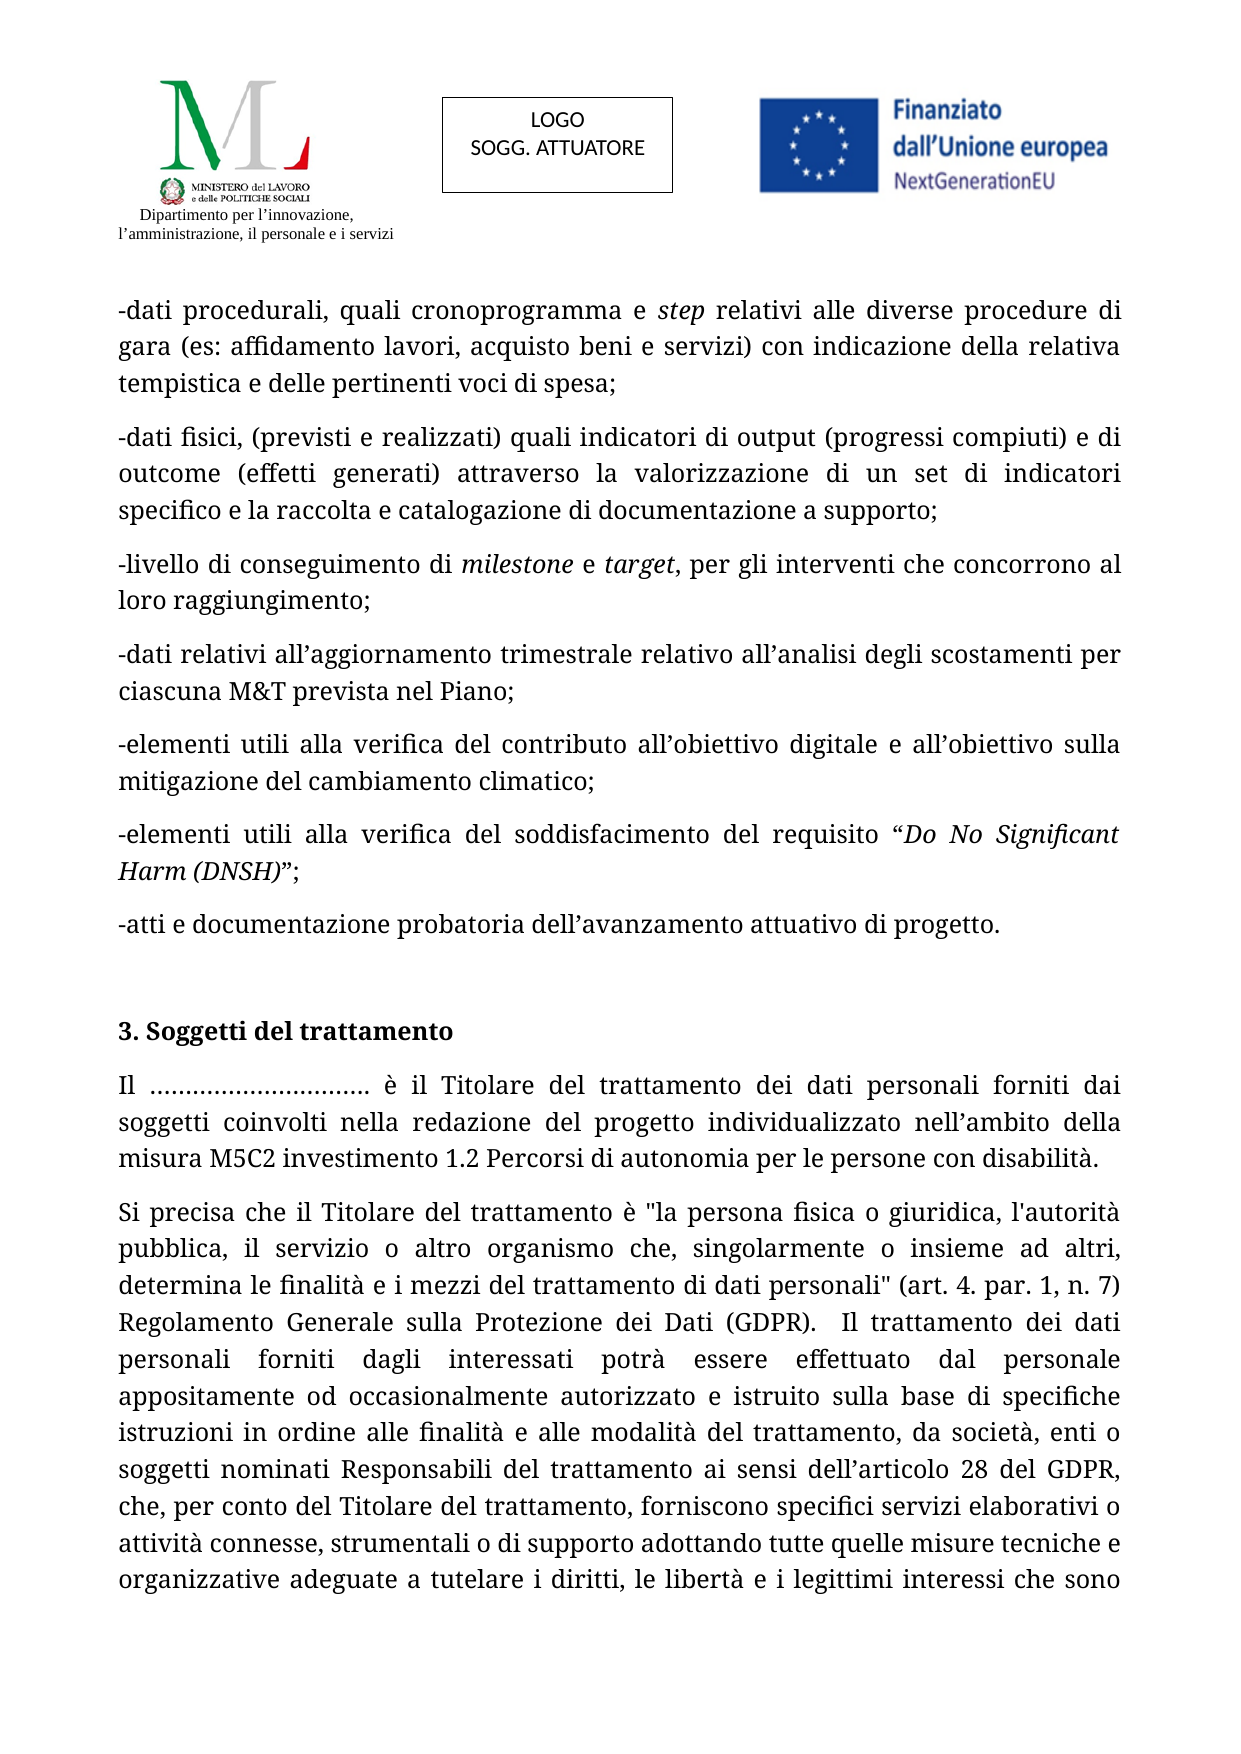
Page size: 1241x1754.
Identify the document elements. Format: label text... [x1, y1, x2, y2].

text -elementi utili alla verifica del contributo all’obiettivo digitale e all’obiettivo sulla mitigazione del cambiamento climatico; [118, 727, 1122, 797]
text -dati relativi all’aggiornamento trimestrale relativo all’analisi degli scostamenti per ciascuna M&T prevista nel Piano; [118, 636, 1122, 707]
text -dati procedurali, quali cronoprogramma e step relativi alle diverse procedure di gara (es: affidamento lavori, acquisto beni e servizi) con indicazione della relativa tempistica e delle pertinenti voci di spesa; [118, 292, 1122, 400]
text -elementi utili alla verifica del soddisfacimento del requisito “Do No Significant Harm (DNSH)”; [118, 817, 1122, 888]
text -atti e documentazione probatoria dell’avanzamento attuativo di progetto. [118, 907, 1122, 941]
text Il …………………………. è il Titolare del trattamento dei dati personali forniti dai soggetti coinvolti nella redazione del progetto individualizzato nell’ambito della misura M5C2 investimento 1.2 Percorsi di autonomia per le persone con disabilità. [118, 1067, 1122, 1175]
text -livello di conseguimento di milestone e target, per gli interventi che concorrono al loro raggiungimento; [118, 546, 1122, 617]
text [118, 1194, 1122, 1596]
text 3. Soggetti del trattamento [118, 1014, 1122, 1048]
text -dati fisici, (previsti e realizzati) quali indicatori di output (progressi compiuti) e di outcome (effetti generati) attraverso la valorizzazione di un set di indicatori specifico e la raccolta e catalogazione di documentazione a supporto; [118, 419, 1122, 527]
